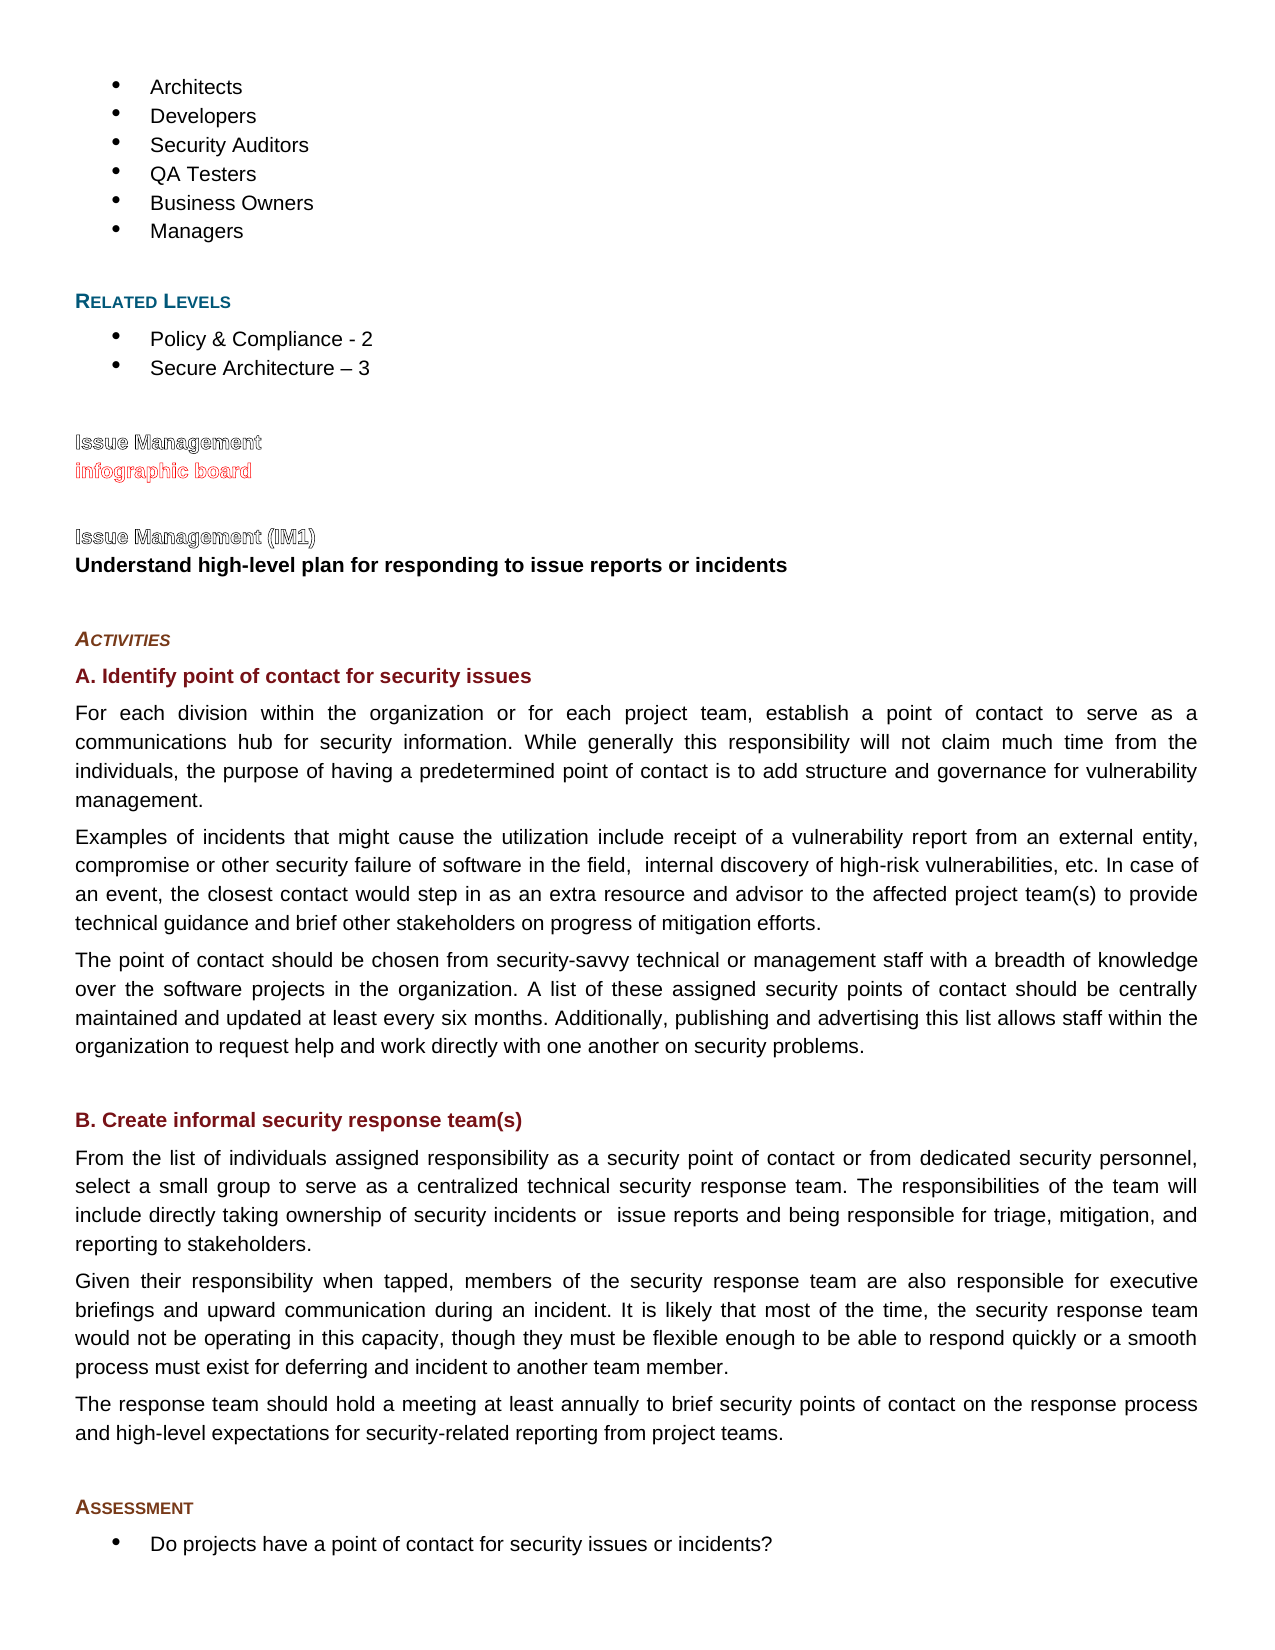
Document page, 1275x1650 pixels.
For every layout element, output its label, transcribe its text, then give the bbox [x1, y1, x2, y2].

list Security Auditors [112, 133, 1200, 157]
text B. Create informal security response team(s) [75, 1108, 1200, 1132]
text The response team should hold a meeting at least annually to brief security points of contact on the response process and high-level expectations for security-related reporting from project teams. [75, 1392, 1200, 1445]
list Business Owners [112, 190, 1200, 214]
title infographic board [75, 458, 1200, 482]
text Assessment [75, 1495, 1200, 1519]
list Secure Architecture – 3 [112, 355, 1200, 379]
text Understand high-level plan for responding to issue reports or incidents [75, 553, 1200, 577]
title Issue Management (IM1) [75, 524, 1200, 548]
text Activities [75, 627, 1200, 651]
text Given their responsibility when tapped, members of the security response team are also responsible for executive briefings and upward communication during an incident. It is likely that most of the time, the security response team would not be operating in this capacity, though they must be flexible enough to be able to respond quickly or a smooth process must exist for deferring and incident to another team member. [75, 1269, 1200, 1379]
text Examples of incidents that might cause the utilization include receipt of a vulnerability report from an external entity, compromise or other security failure of software in the field, internal discovery of high-risk vulnerabilities, etc. In case of an event, the closest contact would step in as an extra resource and advisor to the affected project team(s) to provide technical guidance and brief other stakeholders on progress of mitigation efforts. [75, 824, 1200, 935]
text Related Levels [75, 289, 1200, 313]
list Do projects have a point of contact for security issues or incidents? [112, 1532, 1200, 1556]
title Issue Management [75, 429, 1200, 453]
list Policy & Compliance - 2 [112, 326, 1200, 351]
text From the list of individuals assigned responsibility as a security point of contact or from dedicated security personnel, select a small group to serve as a centralized technical security response team. The responsibilities of the team will include directly taking ownership of security incidents or issue reports and being responsible for triage, mitigation, and reporting to stakeholders. [75, 1145, 1200, 1256]
list Managers [112, 219, 1200, 243]
list Architects [112, 75, 1200, 99]
list Developers [112, 104, 1200, 128]
text A. Identify point of contact for security issues [75, 664, 1200, 688]
text The point of contact should be chosen from security-savvy technical or management staff with a breadth of knowledge over the software projects in the organization. A list of these assigned security points of contact should be centrally maintained and updated at least every six months. Additionally, publishing and advertising this list allows staff within the organization to request help and work directly with one another on security problems. [75, 948, 1200, 1058]
text For each division within the organization or for each project team, establish a point of contact to serve as a communications hub for security information. While generally this responsibility will not claim much time from the individuals, the purpose of having a predetermined point of contact is to add structure and governance for vulnerability management. [75, 701, 1200, 811]
list QA Testers [112, 162, 1200, 186]
